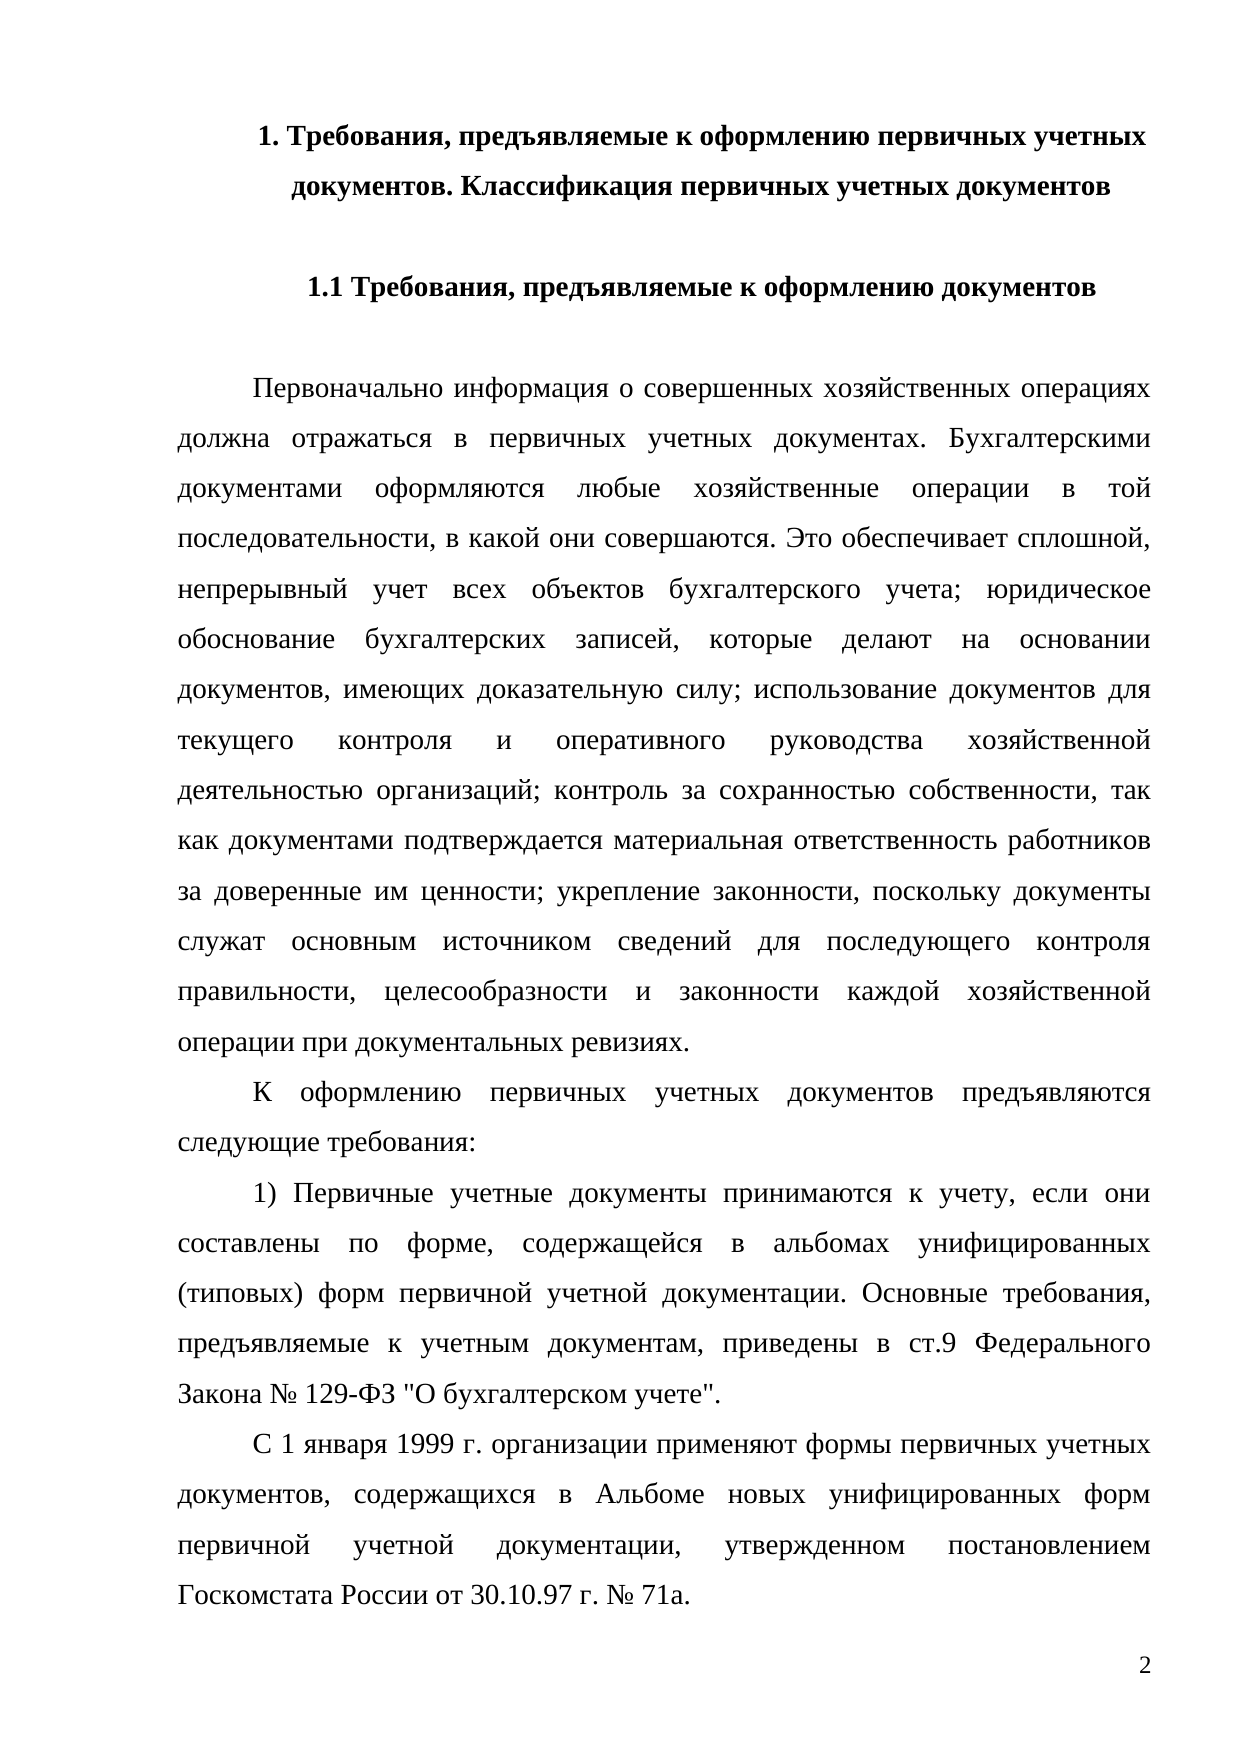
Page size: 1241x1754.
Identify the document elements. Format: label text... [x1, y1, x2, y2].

text С 1 января 1999 г. организации применяют формы первичных учетных документов, содержащихся в Альбоме новых унифицированных форм первичной учетной документации, утвержденном постановлением Госкомстата России от 30.10.97 г. № 71а. [177, 1426, 1152, 1611]
text 1) Первичные учетные документы принимаются к учету, если они составлены по форме, содержащейся в альбомах унифицированных (типовых) форм первичной учетной документации. Основные требования, предъявляемые к учетным документам, приведены в ст.9 Федерального Закона № 129-ФЗ "О бухгалтерском учете". [177, 1175, 1152, 1409]
text 1.1 Требования, предъявляемые к оформлению документов [251, 269, 1152, 303]
text 1. Требования, предъявляемые к оформлению первичных учетных документов. Классификация первичных учетных документов [251, 118, 1152, 202]
text К оформлению первичных учетных документов предъявляются следующие требования: [177, 1074, 1152, 1158]
text Первоначально информация о совершенных хозяйственных операциях должна отражаться в первичных учетных документах. Бухгалтерскими документами оформляются любые хозяйственные операции в той последовательности, в какой они совершаются. Это обеспечивает сплошной, непрерывный учет всех объектов бухгалтерского учета; юридическое обоснование бухгалтерских записей, которые делают на основании документов, имеющих доказательную силу; использование документов для текущего контроля и оперативного руководства хозяйственной деятельностью организаций; контроль за сохранностью собственности, так как документами подтверждается материальная ответственность работников за доверенные им ценности; укрепление законности, поскольку документы служат основным источником сведений для последующего контроля правильности, целесообразности и законности каждой хозяйственной операции при документальных ревизиях. [177, 370, 1152, 1057]
